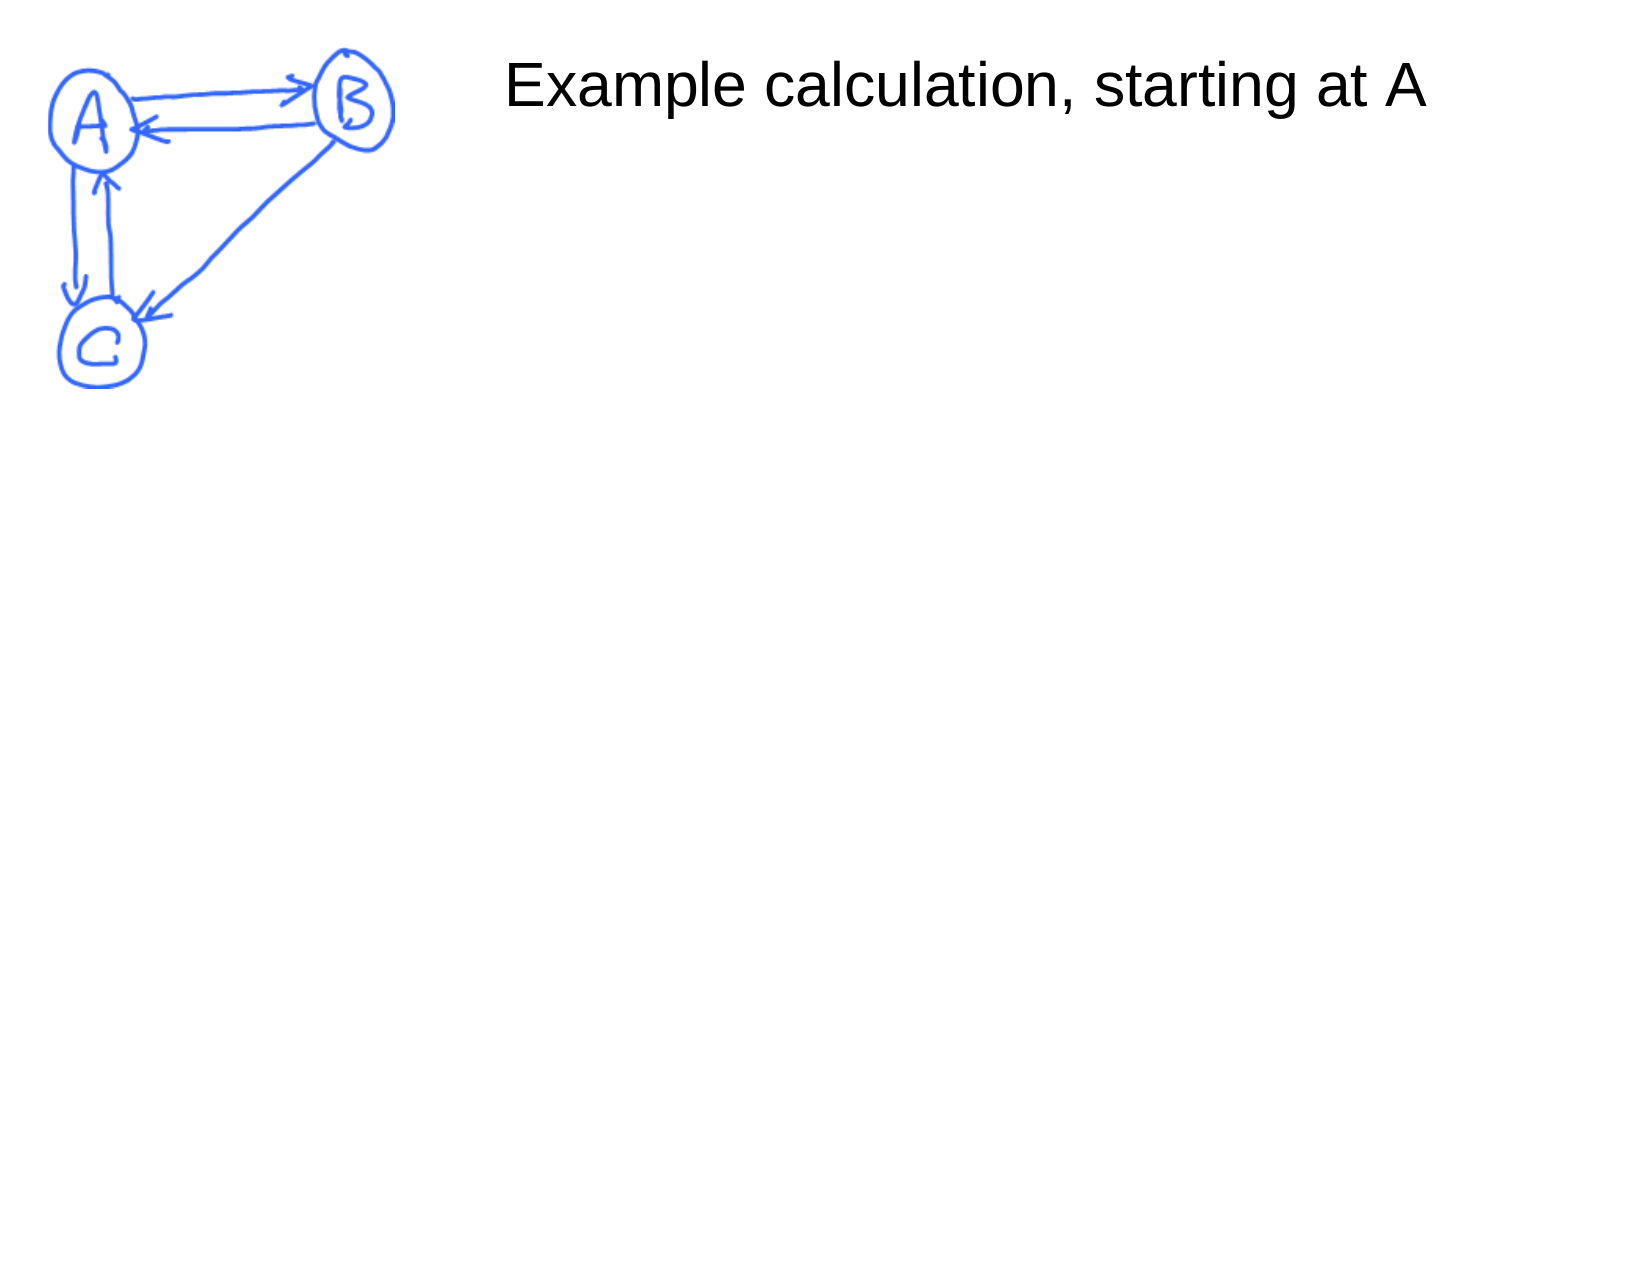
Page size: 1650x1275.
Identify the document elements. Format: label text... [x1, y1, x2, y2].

table_header Example calculation, starting at A [494, 38, 1612, 403]
picture [47, 47, 395, 389]
table_header [38, 38, 494, 403]
